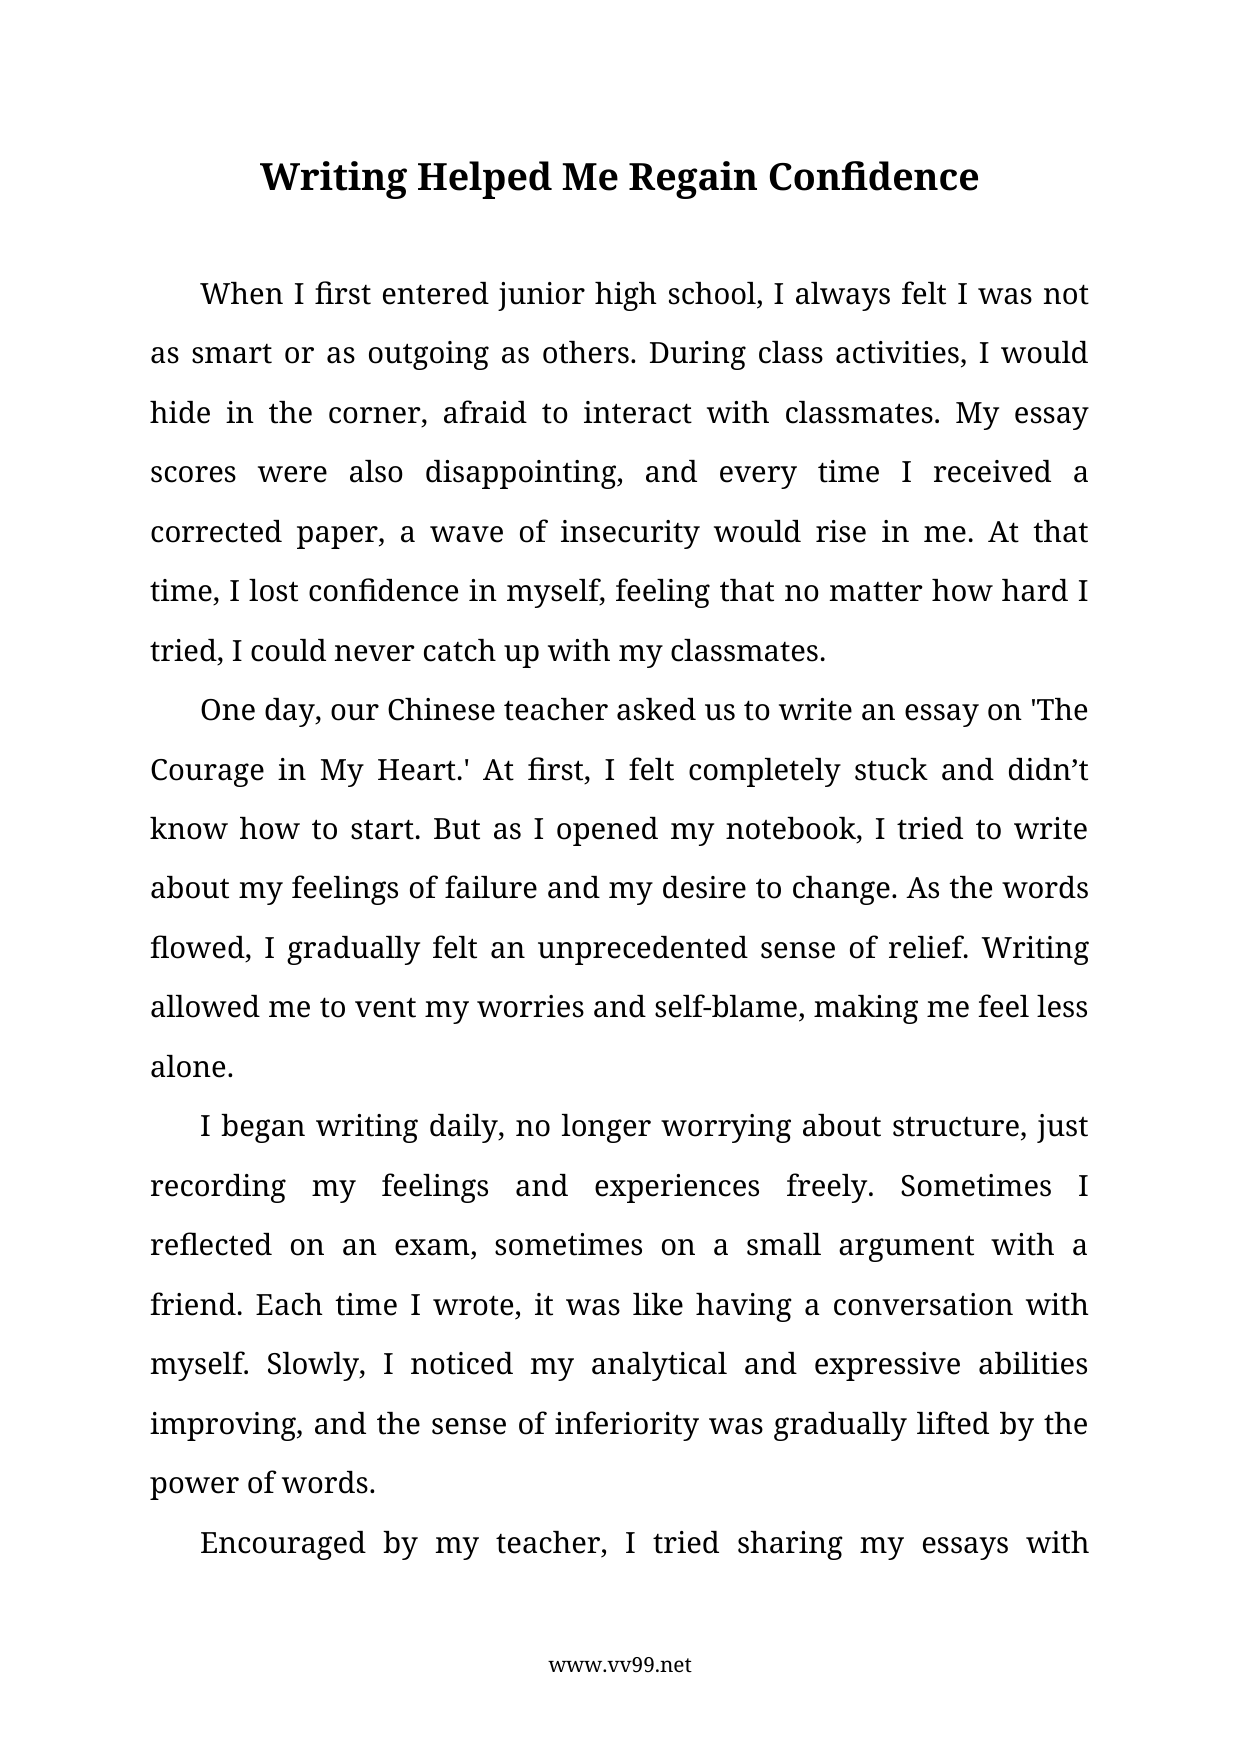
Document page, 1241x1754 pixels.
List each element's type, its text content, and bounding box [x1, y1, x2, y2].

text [150, 1522, 1090, 1562]
subtitle Writing Helped Me Regain Confidence [150, 150, 1090, 201]
text I began writing daily, no longer worrying about structure, just recording my feelings and experiences freely. Sometimes I reflected on an exam, sometimes on a small argument with a friend. Each time I wrote, it was like having a conversation with myself. Slowly, I noticed my analytical and expressive abilities improving, and the sense of inferiority was gradually lifted by the power of words. [150, 1106, 1090, 1502]
text When I first entered junior high school, I always felt I was not as smart or as outgoing as others. During class activities, I would hide in the corner, afraid to interact with classmates. My essay scores were also disappointing, and every time I received a corrected paper, a wave of insecurity would rise in me. At that time, I lost confidence in myself, feeling that no matter how hard I tried, I could never catch up with my classmates. [150, 273, 1090, 669]
text One day, our Chinese teacher asked us to write an essay on 'The Courage in My Heart.' At first, I felt completely stuck and didn’t know how to start. But as I opened my notebook, I tried to write about my feelings of failure and my desire to change. As the words flowed, I gradually felt an unprecedented sense of relief. Writing allowed me to vent my worries and self-blame, making me feel less alone. [150, 689, 1090, 1086]
